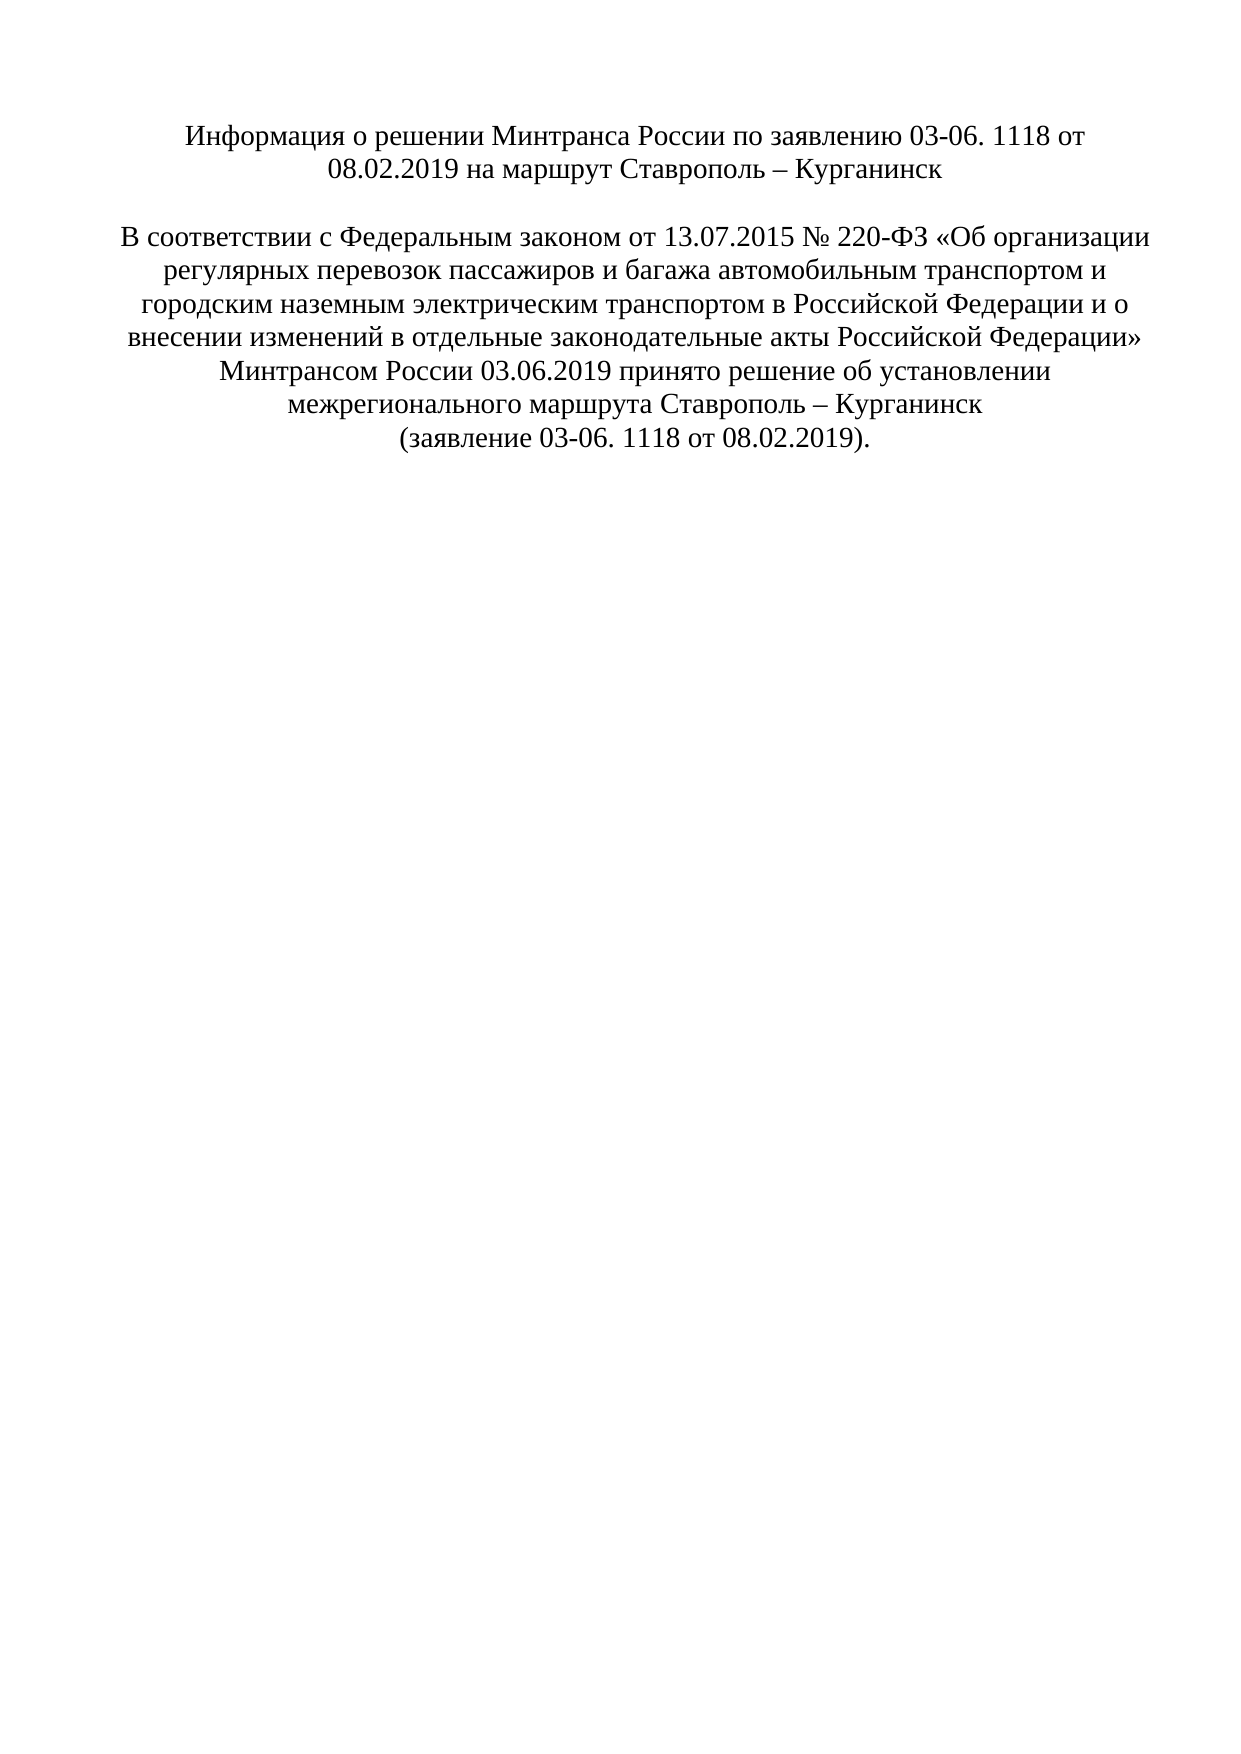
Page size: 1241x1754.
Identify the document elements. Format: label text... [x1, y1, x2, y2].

text Информация о решении Минтранса России по заявлению 03-06. 1118 от 08.02.2019 на маршрут Ставрополь – Курганинск [118, 118, 1152, 185]
text (заявление 03-06. 1118 от 08.02.2019). [118, 420, 1152, 453]
text В соответствии с Федеральным законом от 13.07.2015 № 220-ФЗ «Об организации регулярных перевозок пассажиров и багажа автомобильным транспортом и городским наземным электрическим транспортом в Российской Федерации и о внесении изменений в отдельные законодательные акты Российской Федерации» Минтрансом России 03.06.2019 принято решение об установлении межрегионального маршрута Ставрополь – Курганинск [118, 219, 1152, 420]
